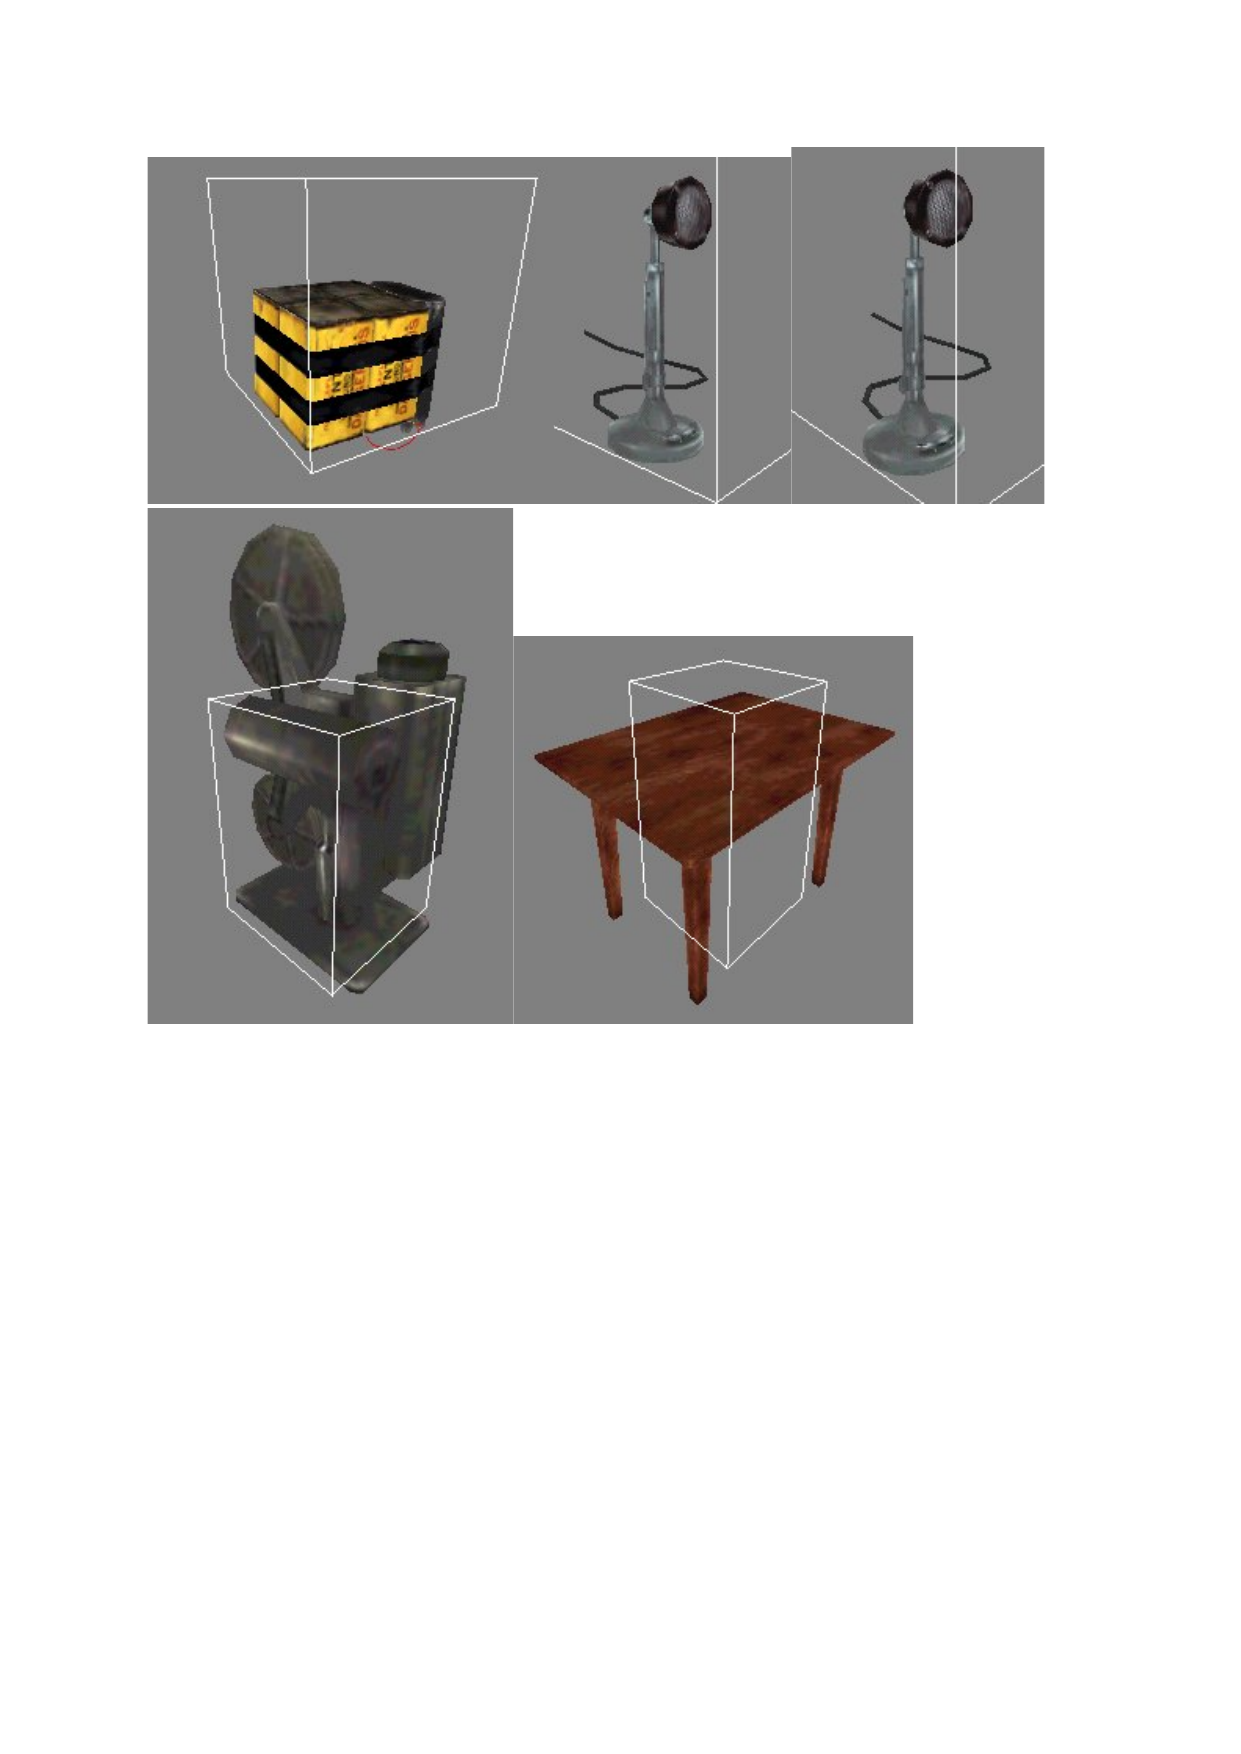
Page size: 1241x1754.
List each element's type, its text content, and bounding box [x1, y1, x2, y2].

picture [147, 508, 914, 1024]
picture [147, 147, 1045, 504]
